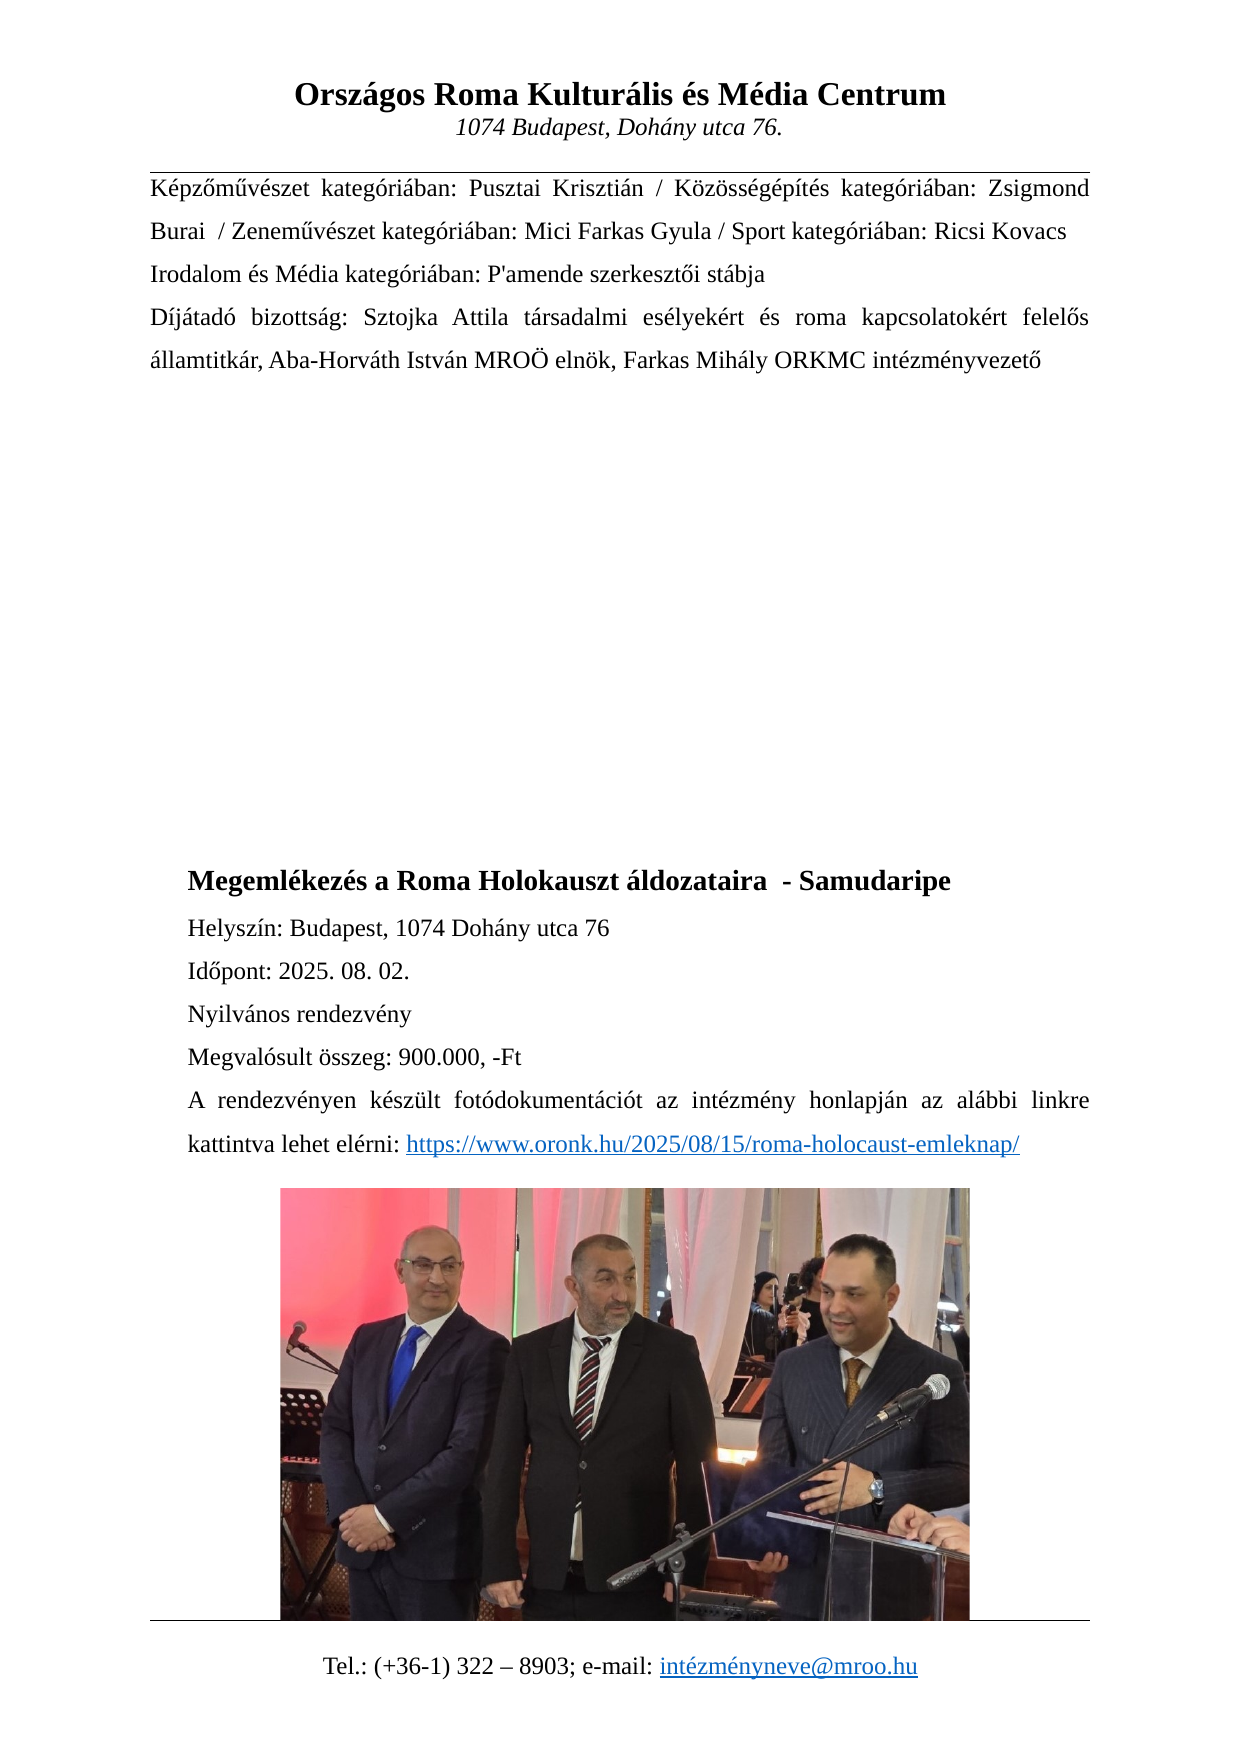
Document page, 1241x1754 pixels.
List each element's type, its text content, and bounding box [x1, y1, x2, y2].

text Díjátadó bizottság: Sztojka Attila társadalmi esélyekért és roma kapcsolatokért felelős államtitkár, Aba-Horváth István MROÖ elnök, Farkas Mihály ORKMC intézményvezető [150, 302, 1090, 374]
text Képzőművészet kategóriában: Pusztai Krisztián / Közösségépítés kategóriában: Zsigmond Burai / Zeneművészet kategóriában: Mici Farkas Gyula / Sport kategóriában: Ricsi Kovacs [150, 173, 1090, 244]
text Időpont: 2025. 08. 02. [187, 956, 1090, 985]
text A rendezvényen készült fotódokumentációt az intézmény honlapján az alábbi linkre kattintva lehet elérni: https://www.oronk.hu/2025/08/15/roma-holocaust-emleknap/ [187, 1086, 1090, 1157]
text Megvalósult összeg: 900.000, -Ft [187, 1042, 1090, 1071]
text Helyszín: Budapest, 1074 Dohány utca 76 [187, 913, 1090, 942]
text Nyilvános rendezvény [187, 999, 1090, 1028]
text Irodalom és Média kategóriában: P'amende szerkesztői stábja [150, 259, 1090, 288]
picture [280, 1188, 970, 1621]
text Megemlékezés a Roma Holokauszt áldozataira - Samudaripe [187, 863, 1090, 896]
